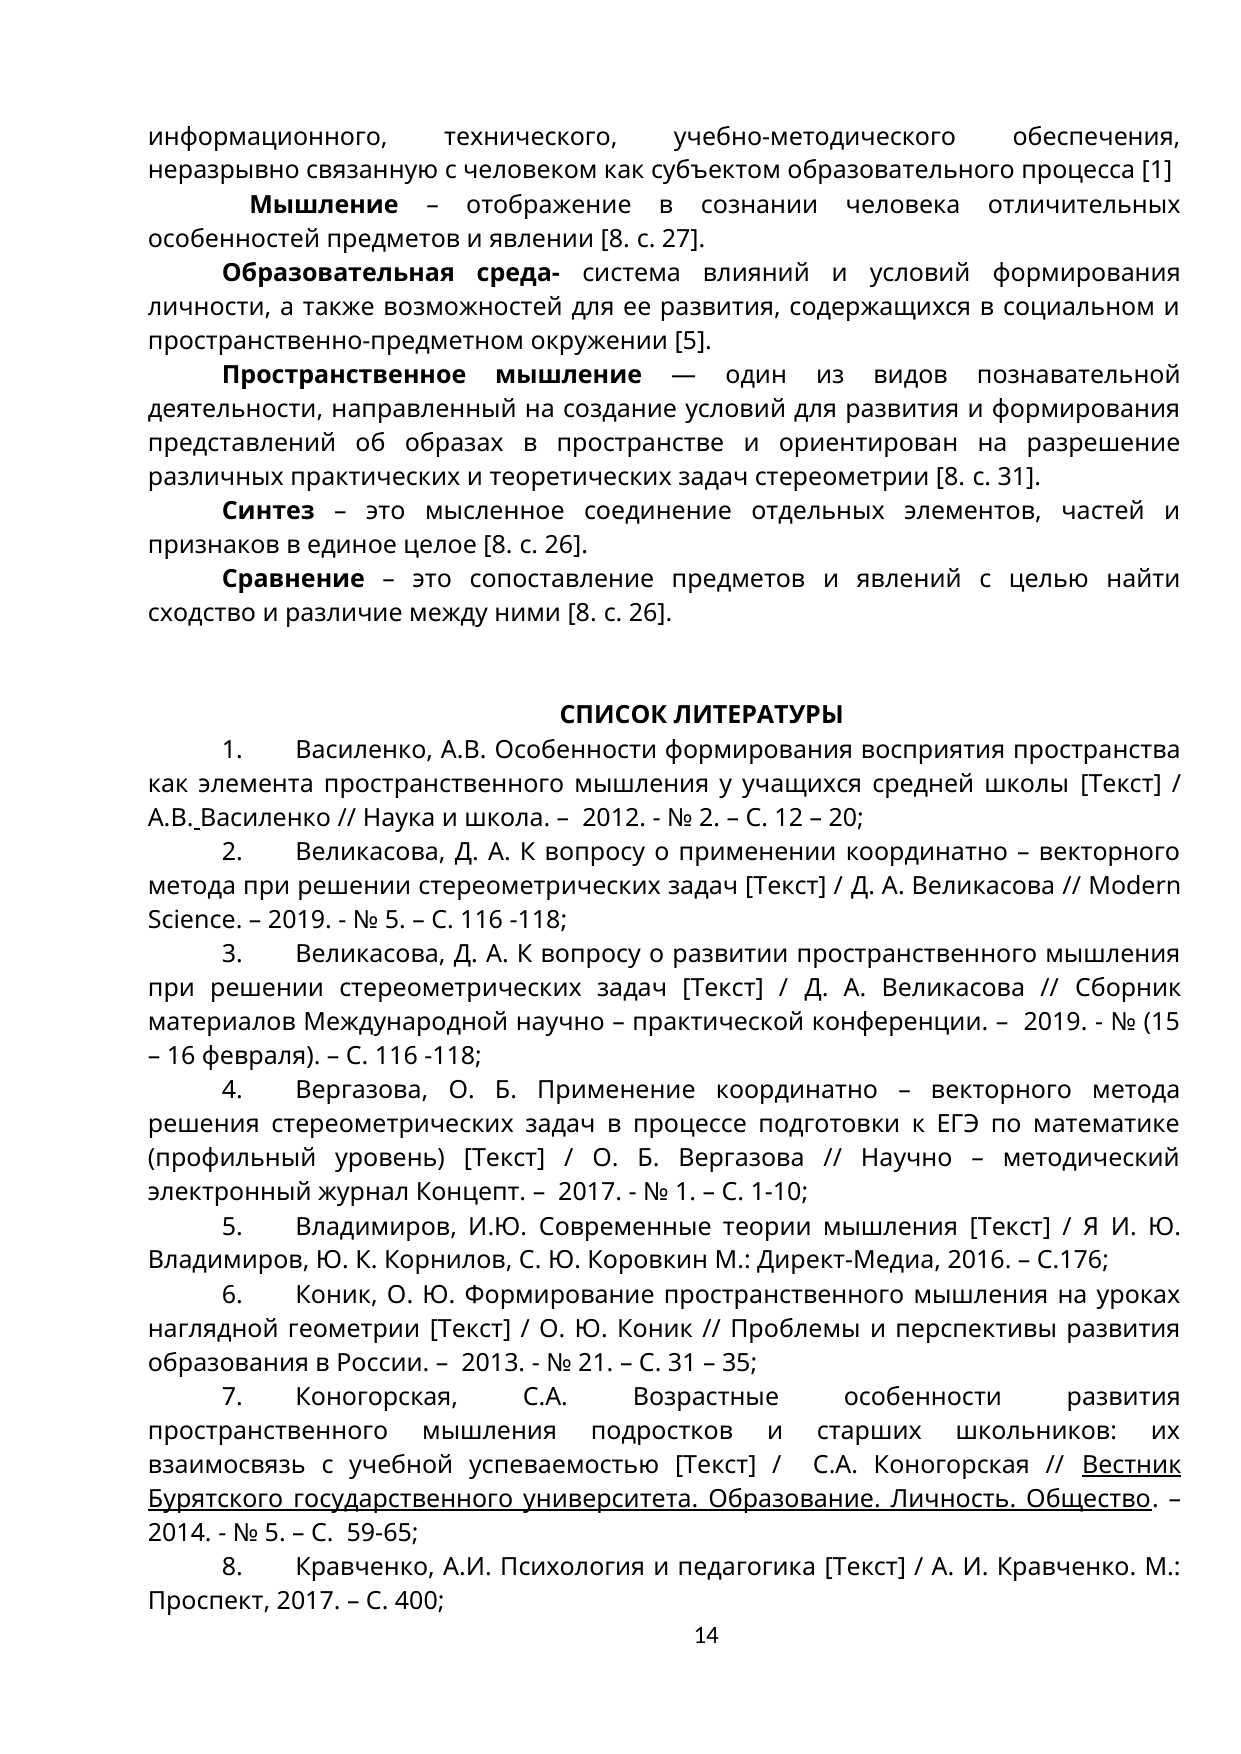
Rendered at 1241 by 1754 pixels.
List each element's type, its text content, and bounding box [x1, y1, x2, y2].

text СПИСОК ЛИТЕРАТУРЫ [148, 697, 1181, 731]
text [148, 118, 1181, 186]
list Великасова, Д. А. К вопросу о применении координатно – векторного метода при решении стереометрических задач [Текст] / Д. А. Великасова // Modern Science. – 2019. - № 5. – С. 116 -118; [148, 833, 1181, 936]
text Сравнение – это сопоставление предметов и явлений с целью найти сходство и различие между ними [8. c. 26]. [148, 561, 1181, 629]
list Кравченко, А.И. Психология и педагогика [Текст] / А. И. Кравченко. М.: Проспект, 2017. – С. 400; [148, 1549, 1181, 1617]
list Владимиров, И.Ю. Современные теории мышления [Текст] / Я И. Ю. Владимиров, Ю. К. Корнилов, С. Ю. Коровкин М.: Директ-Медиа, 2016. – С.176; [148, 1208, 1181, 1276]
list Коногорская, С.А. Возрастные особенности развития пространственного мышления подростков и старших школьников: их взаимосвязь с учебной успеваемостью [Текст] / С.А. Коногорская // Вестник Бурятского государственного университета. Образование. Личность. Общество. – 2014. - № 5. – С. 59-65; [148, 1378, 1181, 1549]
text Пространственное мышление — один из видов познавательной деятельности, направленный на создание условий для развития и формирования представлений об образах в пространстве и ориентирован на разрешение различных практических и теоретических задач стереометрии [8. c. 31]. [148, 357, 1181, 493]
list Коник, О. Ю. Формирование пространственного мышления на уроках наглядной геометрии [Текст] / О. Ю. Коник // Проблемы и перспективы развития образования в России. – 2013. - № 21. – С. 31 – 35; [148, 1310, 1181, 1378]
text Мышление – отображение в сознании человека отличительных особенностей предметов и явлении [8. c. 27]. [148, 186, 1181, 254]
list Василенко, А.В. Особенности формирования восприятия пространства как элемента пространственного мышления у учащихся средней школы [Текст] / А.В. Василенко // Наука и школа. – 2012. - № 2. – С. 12 – 20; [148, 731, 1181, 833]
list Великасова, Д. А. К вопросу о развитии пространственного мышления при решении стереометрических задач [Текст] / Д. А. Великасова // Сборник материалов Международной научно – практической конференции. – 2019. - № (15 – 16 февраля). – С. 116 -118; [148, 936, 1181, 1072]
list Вергазова, О. Б. Применение координатно – векторного метода решения стереометрических задач в процессе подготовки к ЕГЭ по математике (профильный уровень) [Текст] / О. Б. Вергазова // Научно – методический электронный журнал Концепт. – 2017. - № 1. – С. 1-10; [148, 1072, 1181, 1208]
text Образовательная среда- система влияний и условий формирования личности, а также возможностей для ее развития, содержащихся в социальном и пространственно-предметном окружении [5]. [148, 254, 1181, 357]
text Синтез – это мысленное соединение отдельных элементов, частей и признаков в единое целое [8. c. 26]. [148, 493, 1181, 561]
